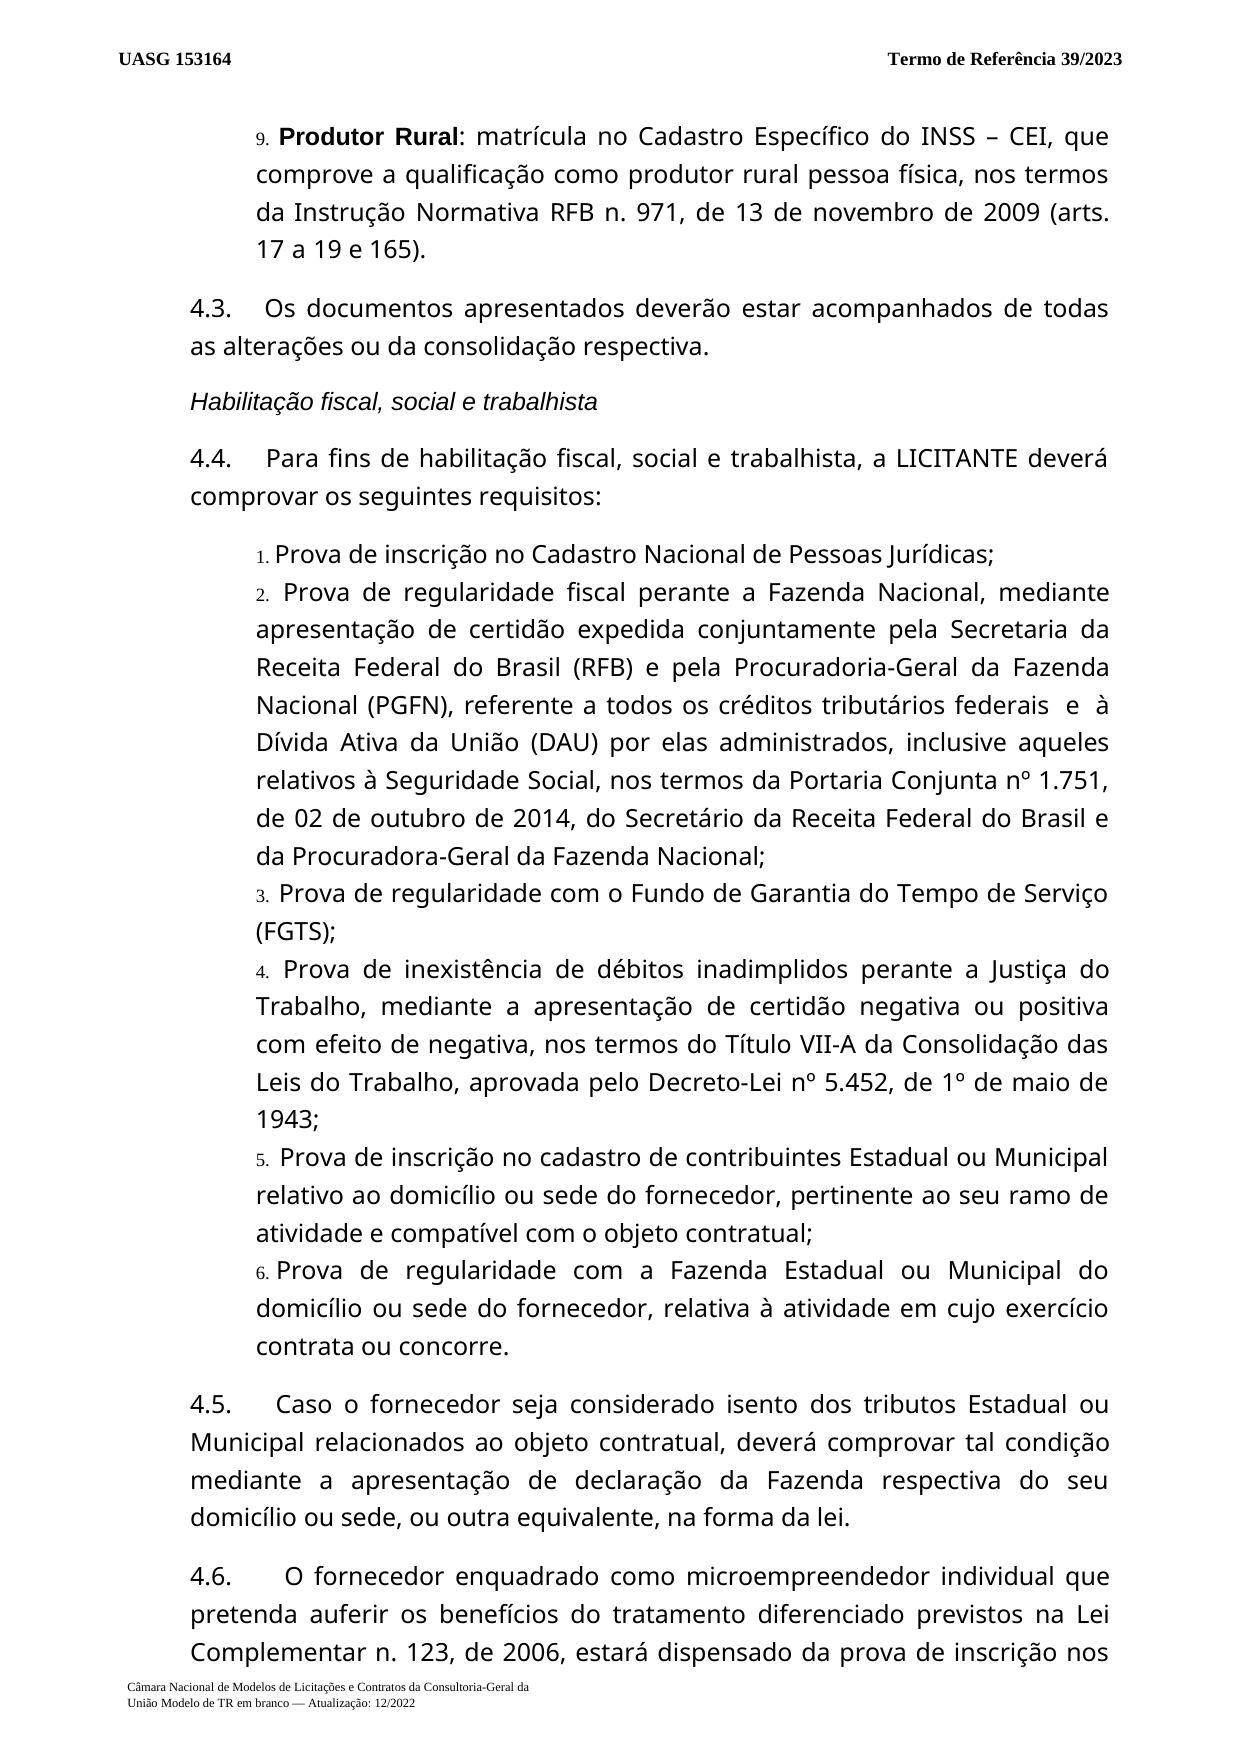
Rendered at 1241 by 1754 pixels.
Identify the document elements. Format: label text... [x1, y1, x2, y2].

list Prova de inscrição no cadastro de contribuintes Estadual ou Municipal relativo ao domicílio ou sede do fornecedor, pertinente ao seu ramo de atividade e compatível com o objeto contratual; [256, 1140, 1110, 1249]
list Prova de regularidade com a Fazenda Estadual ou Municipal do domicílio ou sede do fornecedor, relativa à atividade em cujo exercício contrata ou concorre. [256, 1253, 1110, 1362]
list Prova de regularidade fiscal perante a Fazenda Nacional, mediante apresentação de certidão expedida conjuntamente pela Secretaria da Receita Federal do Brasil (RFB) e pela Procuradoria-Geral da Fazenda Nacional (PGFN), referente a todos os créditos tributários federais e à Dívida Ativa da União (DAU) por elas administrados, inclusive aqueles relativos à Seguridade Social, nos termos da Portaria Conjunta nº 1.751, de 02 de outubro de 2014, do Secretário da Receita Federal do Brasil e da Procuradora-Geral da Fazenda Nacional; [256, 574, 1110, 872]
list Para fins de habilitação fiscal, social e trabalhista, a LICITANTE deverá comprovar os seguintes requisitos: [190, 440, 1110, 512]
list Prova de inexistência de débitos inadimplidos perante a Justiça do Trabalho, mediante a apresentação de certidão negativa ou positiva com efeito de negativa, nos termos do Título VII-A da Consolidação das Leis do Trabalho, aprovada pelo Decreto-Lei nº 5.452, de 1º de maio de 1943; [256, 951, 1110, 1136]
list Produtor Rural: matrícula no Cadastro Específico do INSS – CEI, que comprove a qualificação como produtor rural pessoa física, nos termos da Instrução Normativa RFB n. 971, de 13 de novembro de 2009 (arts. 17 a 19 e 165). [256, 119, 1110, 266]
list Prova de inscrição no Cadastro Nacional de Pessoas Jurídicas; [256, 537, 1132, 571]
text Habilitação fiscal, social e trabalhista [190, 387, 1132, 416]
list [190, 1559, 1110, 1668]
list Os documentos apresentados deverão estar acompanhados de todas as alterações ou da consolidação respectiva. [190, 291, 1110, 362]
list Caso o fornecedor seja considerado isento dos tributos Estadual ou Municipal relacionados ao objeto contratual, deverá comprovar tal condição mediante a apresentação de declaração da Fazenda respectiva do seu domicílio ou sede, ou outra equivalente, na forma da lei. [190, 1387, 1110, 1534]
list Prova de regularidade com o Fundo de Garantia do Tempo de Serviço (FGTS); [256, 876, 1110, 948]
